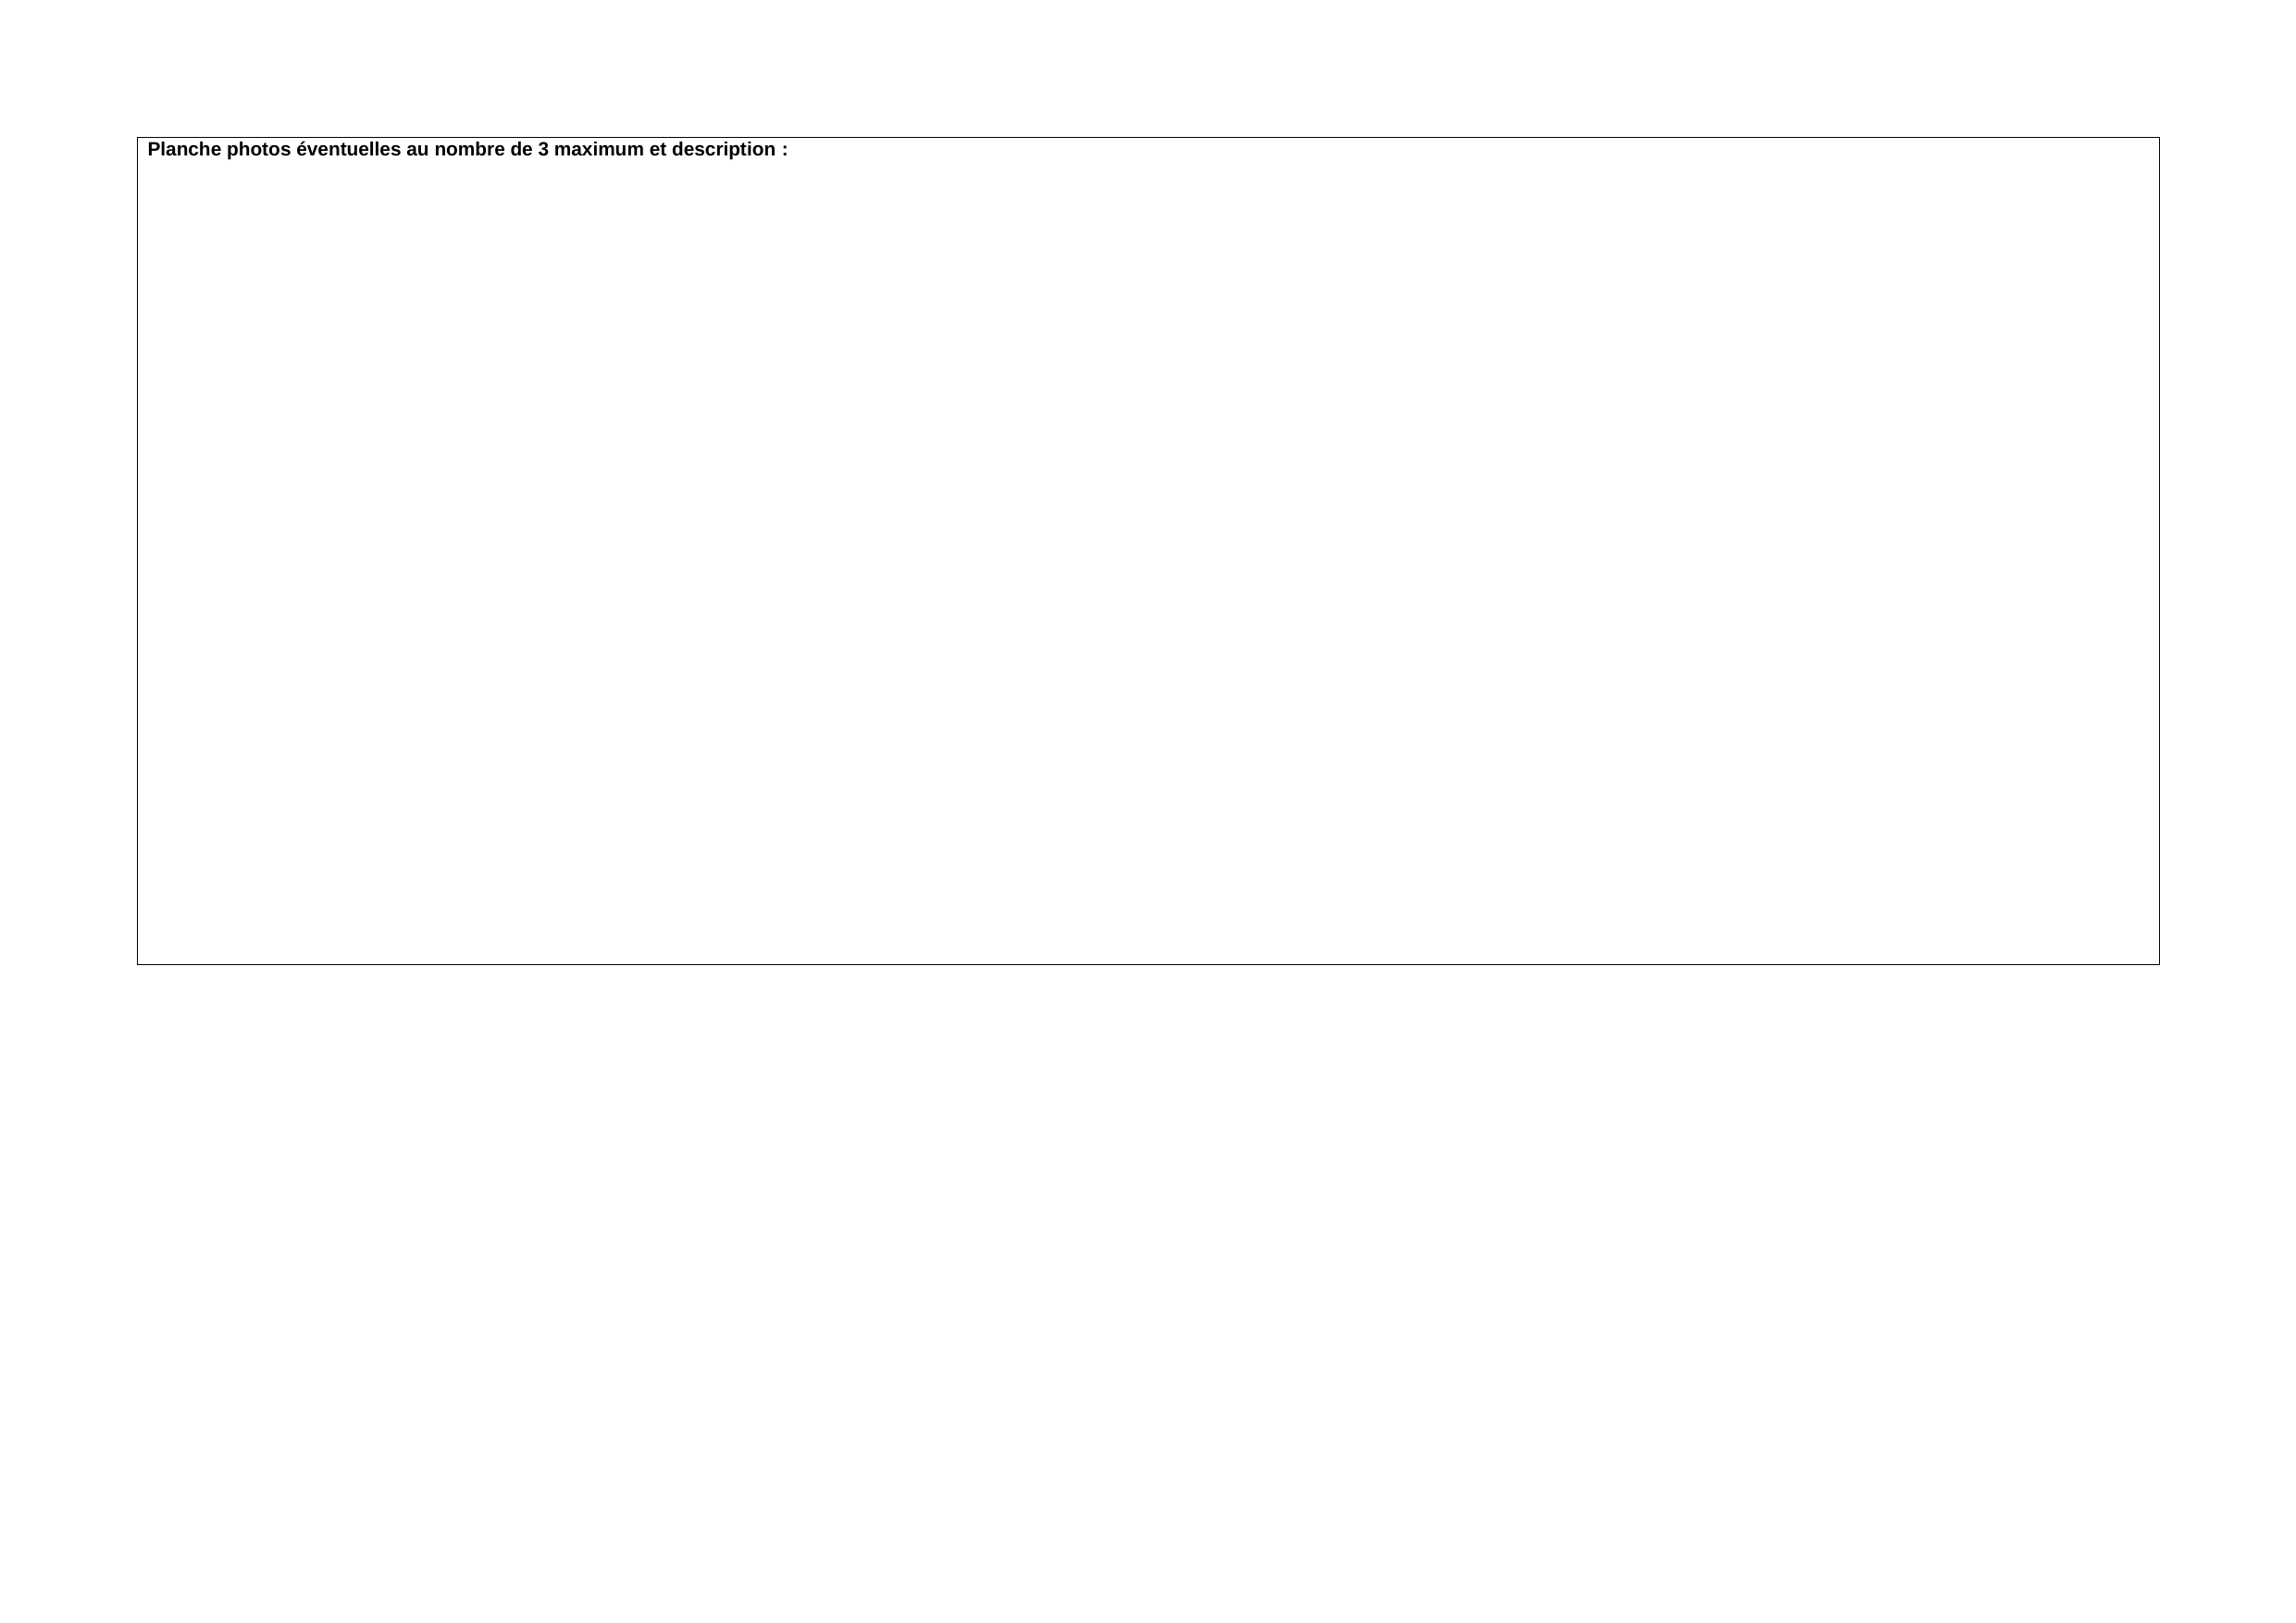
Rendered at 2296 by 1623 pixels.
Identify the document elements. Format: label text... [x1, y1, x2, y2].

table_cell Planche photos éventuelles au nombre de 3 maximum et description : [138, 138, 2159, 964]
